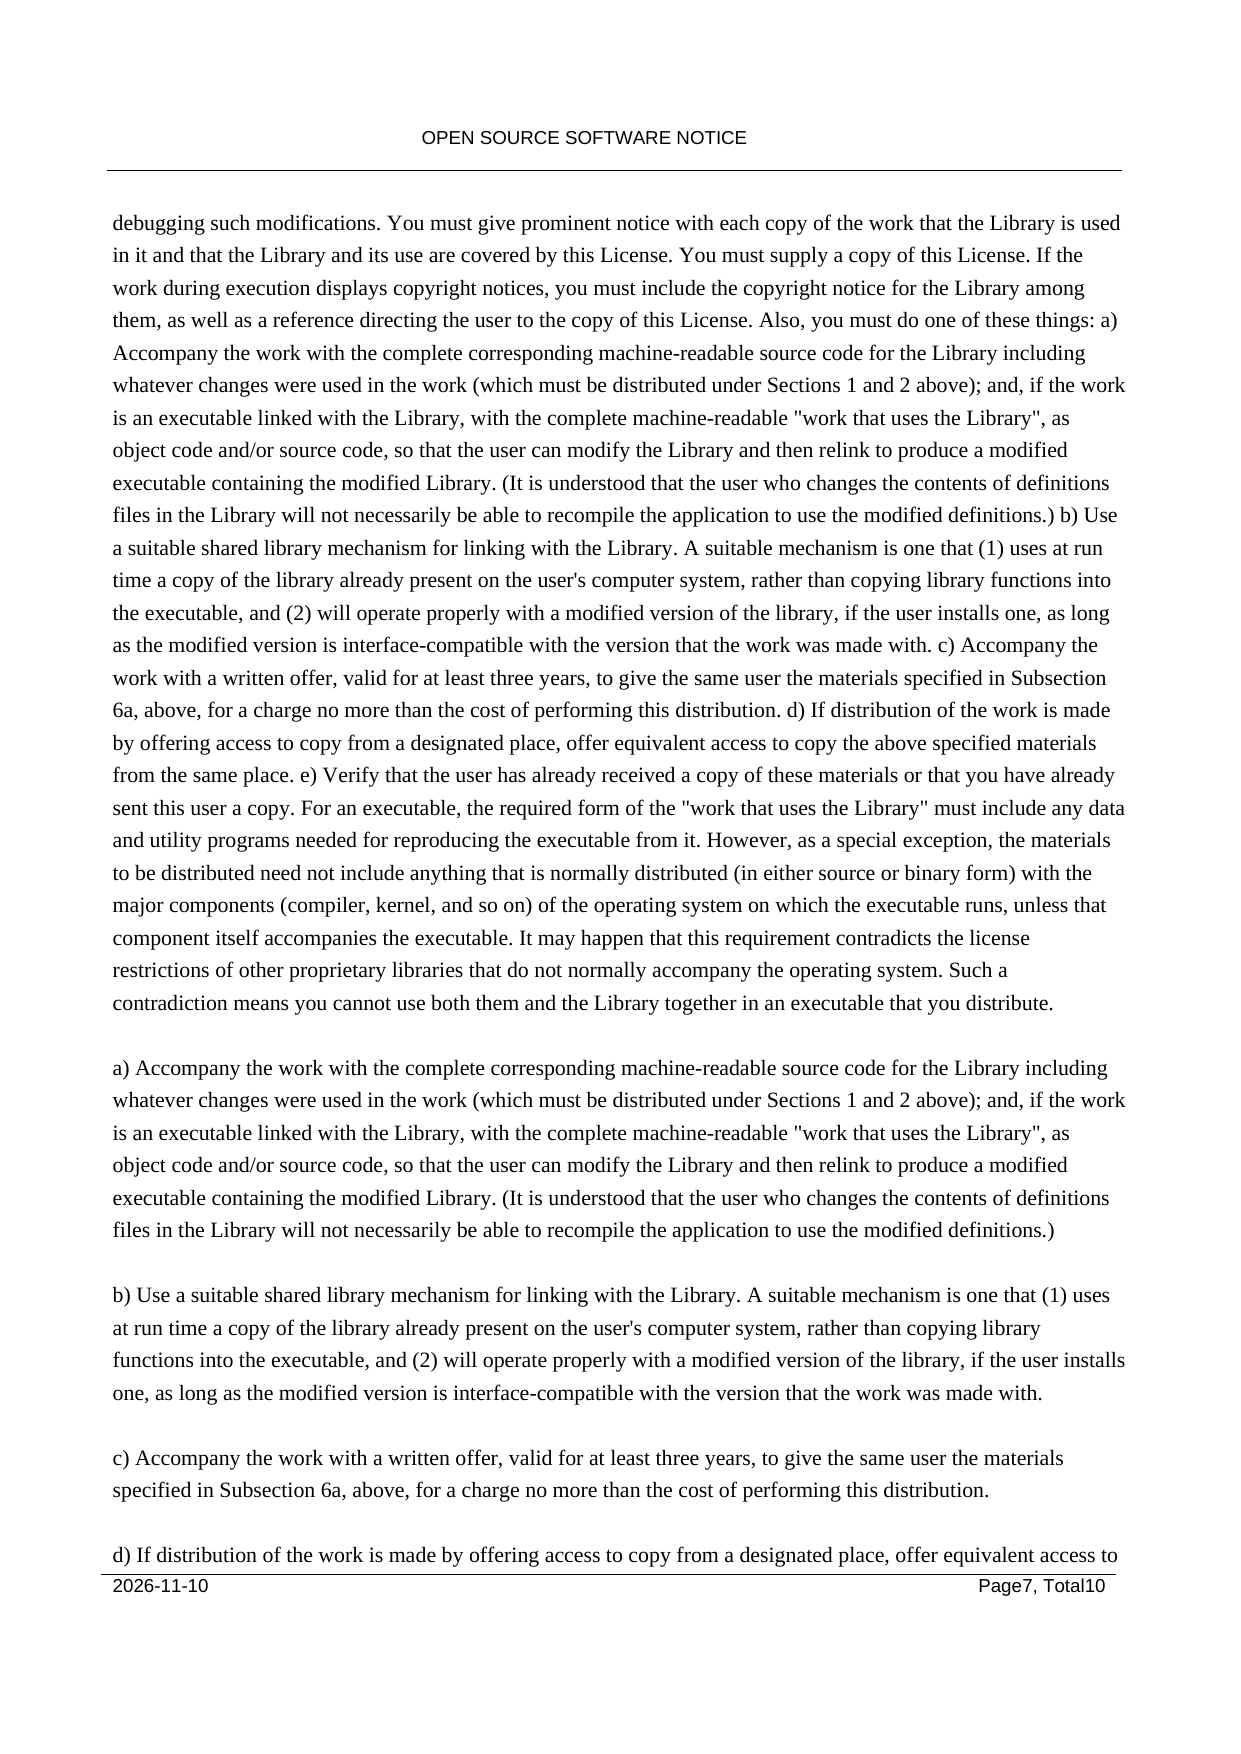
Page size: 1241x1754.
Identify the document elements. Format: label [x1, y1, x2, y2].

text [112, 206, 1128, 1571]
